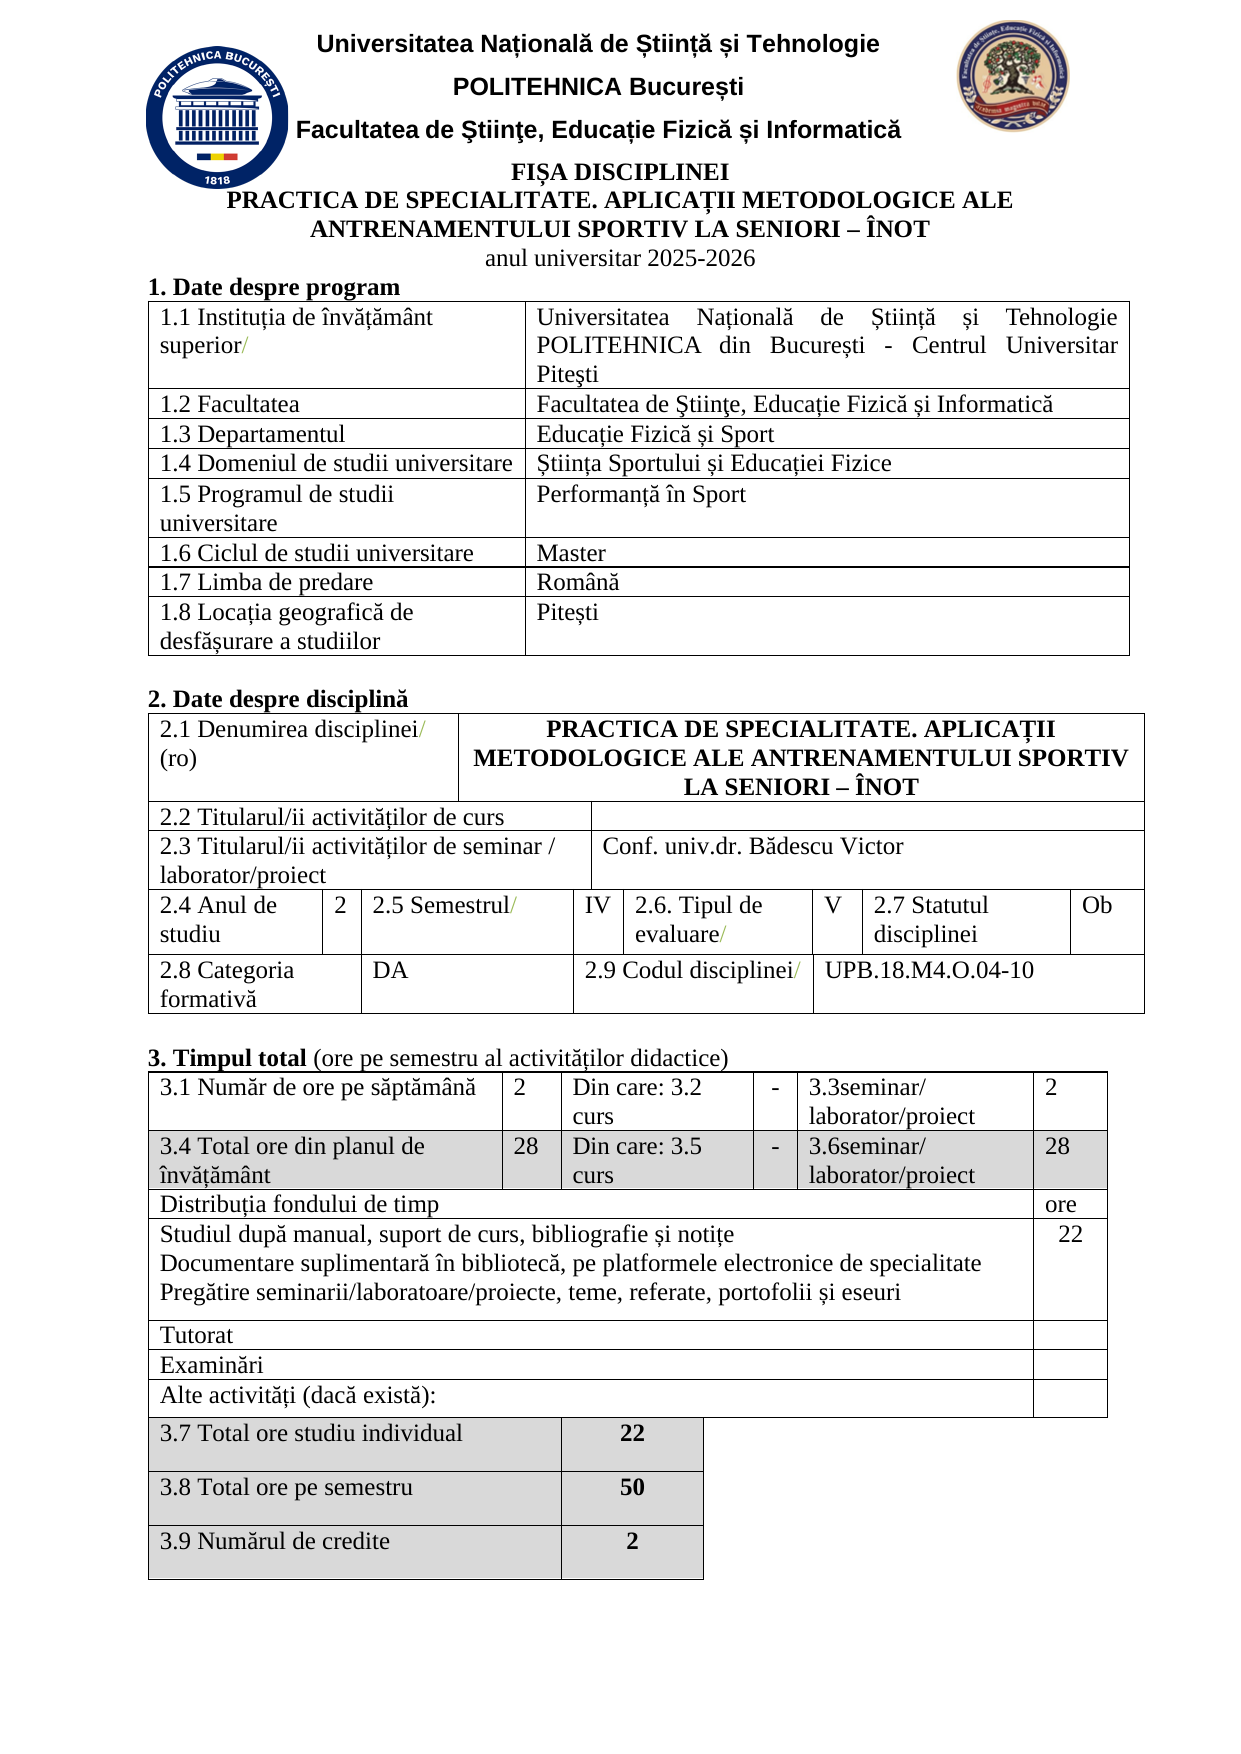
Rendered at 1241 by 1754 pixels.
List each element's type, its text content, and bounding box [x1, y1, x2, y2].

table_cell 3.7 Total ore studiu individual [149, 1418, 561, 1471]
table_cell Conf. univ.dr. Bădescu Victor [592, 831, 1144, 889]
table_cell - [754, 1131, 797, 1188]
text fișa disciplinei [148, 148, 1092, 186]
table_cell 1.6 Ciclul de studii universitare [149, 538, 525, 566]
table_cell IV [574, 890, 623, 954]
text 3. Timpul total (ore pe semestru al activităților didactice) [148, 1043, 1092, 1071]
table_cell Examinări [149, 1350, 1033, 1379]
table_header 3.1 Număr de ore pe săptămână [149, 1073, 502, 1130]
table_cell [592, 802, 1144, 830]
table_cell 22 [562, 1418, 703, 1471]
table_header PRACTICA DE SPECIALITATE. APLICAȚII METODOLOGICE ALE ANTRENAMENTULUI SPORTIV LA SENIORI – ÎNOT [459, 714, 1144, 801]
table_cell 1.4 Domeniul de studii universitare [149, 449, 525, 478]
table_cell Știința Sportului și Educației Fizice [526, 449, 1129, 478]
table_cell Performanță în Sport [526, 479, 1129, 537]
table_cell Master [526, 538, 1129, 566]
table_cell 2 [562, 1526, 703, 1578]
table_header 2.1 Denumirea disciplinei/ (ro) [149, 714, 458, 801]
picture [956, 20, 1070, 133]
table_cell Distribuția fondului de timp [149, 1190, 1033, 1218]
table_cell Română [526, 568, 1129, 596]
table_cell Studiul după manual, suport de curs, bibliografie și notițe Documentare suplimentară în bibliotecă, pe platformele electronice de specialitate Pregătire seminarii/laboratoare/proiecte, teme, referate, portofolii și eseuri [149, 1219, 1033, 1319]
table_cell 2 [323, 890, 361, 954]
table_cell 1.5 Programul de studii universitare [149, 479, 525, 537]
table_cell 2.3 Titularul/ii activităților de seminar / laborator/proiect [149, 831, 591, 889]
table_cell [1034, 1380, 1107, 1417]
table_cell 2.2 Titularul/ii activităților de curs [149, 802, 591, 830]
table_cell 22 [1034, 1219, 1107, 1319]
table_cell 3.4 Total ore din planul de învățământ [149, 1131, 502, 1188]
table_cell 1.8 Locația geografică de desfășurare a studiilor [149, 597, 525, 655]
table_header 2 [503, 1073, 561, 1130]
table_cell 3.8 Total ore pe semestru [149, 1472, 561, 1525]
table_cell 2.7 Statutul disciplinei [863, 890, 1070, 954]
table_cell 50 [562, 1472, 703, 1525]
table_header Din care: 3.2 curs [562, 1073, 753, 1130]
table_header 2 [1034, 1073, 1107, 1130]
table_cell 2.6. Tipul de evaluare/ [624, 890, 812, 954]
table_cell Educație Fizică și Sport [526, 419, 1129, 447]
text 1. Date despre program [148, 272, 1092, 301]
table_cell 1.7 Limba de predare [149, 568, 525, 596]
text anul universitar 2025-2026 [148, 243, 1092, 272]
table_cell 28 [1034, 1131, 1107, 1188]
text PRACTICA DE SPECIALITATE. APLICAȚII METODOLOGICE ALE ANTRENAMENTULUI SPORTIV LA SENIORI – ÎNOT [148, 186, 1092, 243]
table_cell 2.8 Categoria formativă [149, 955, 361, 1013]
table_cell DA [362, 955, 573, 1013]
table_cell UPB.18.M4.O.04-10 [814, 955, 1144, 1013]
table_cell [1034, 1350, 1107, 1379]
table_cell Alte activități (dacă există): [149, 1380, 1033, 1417]
table_cell Facultatea de Ştiinţe, Educație Fizică și Informatică [526, 389, 1129, 418]
picture [146, 46, 289, 189]
table_cell [1034, 1321, 1107, 1349]
table_cell V [813, 890, 862, 954]
table_header 3.3seminar/laborator/proiect [798, 1073, 1033, 1130]
table_cell ore [1034, 1190, 1107, 1218]
table_cell 1.2 Facultatea [149, 389, 525, 418]
table_header 1.1 Instituția de învățământ superior/ [149, 302, 525, 388]
table_cell Pitești [526, 597, 1129, 655]
table_cell 3.9 Numărul de credite [149, 1526, 561, 1578]
table_header - [754, 1073, 797, 1130]
table_cell 28 [503, 1131, 561, 1188]
table_cell 2.5 Semestrul/ [362, 890, 573, 954]
table_cell Ob [1071, 890, 1144, 954]
table_header Universitatea Națională de Știință și Tehnologie POLITEHNICA din București - Centrul Universitar Piteşti [526, 302, 1129, 388]
table_cell 2.9 Codul disciplinei/ [574, 955, 813, 1013]
table_cell 2.4 Anul de studiu [149, 890, 322, 954]
table_cell 1.3 Departamentul [149, 419, 525, 447]
table_cell Din care: 3.5 curs [562, 1131, 753, 1188]
text 2. Date despre disciplină [148, 684, 1092, 713]
table_cell Tutorat [149, 1321, 1033, 1349]
table_cell 3.6seminar/laborator/proiect [798, 1131, 1033, 1188]
